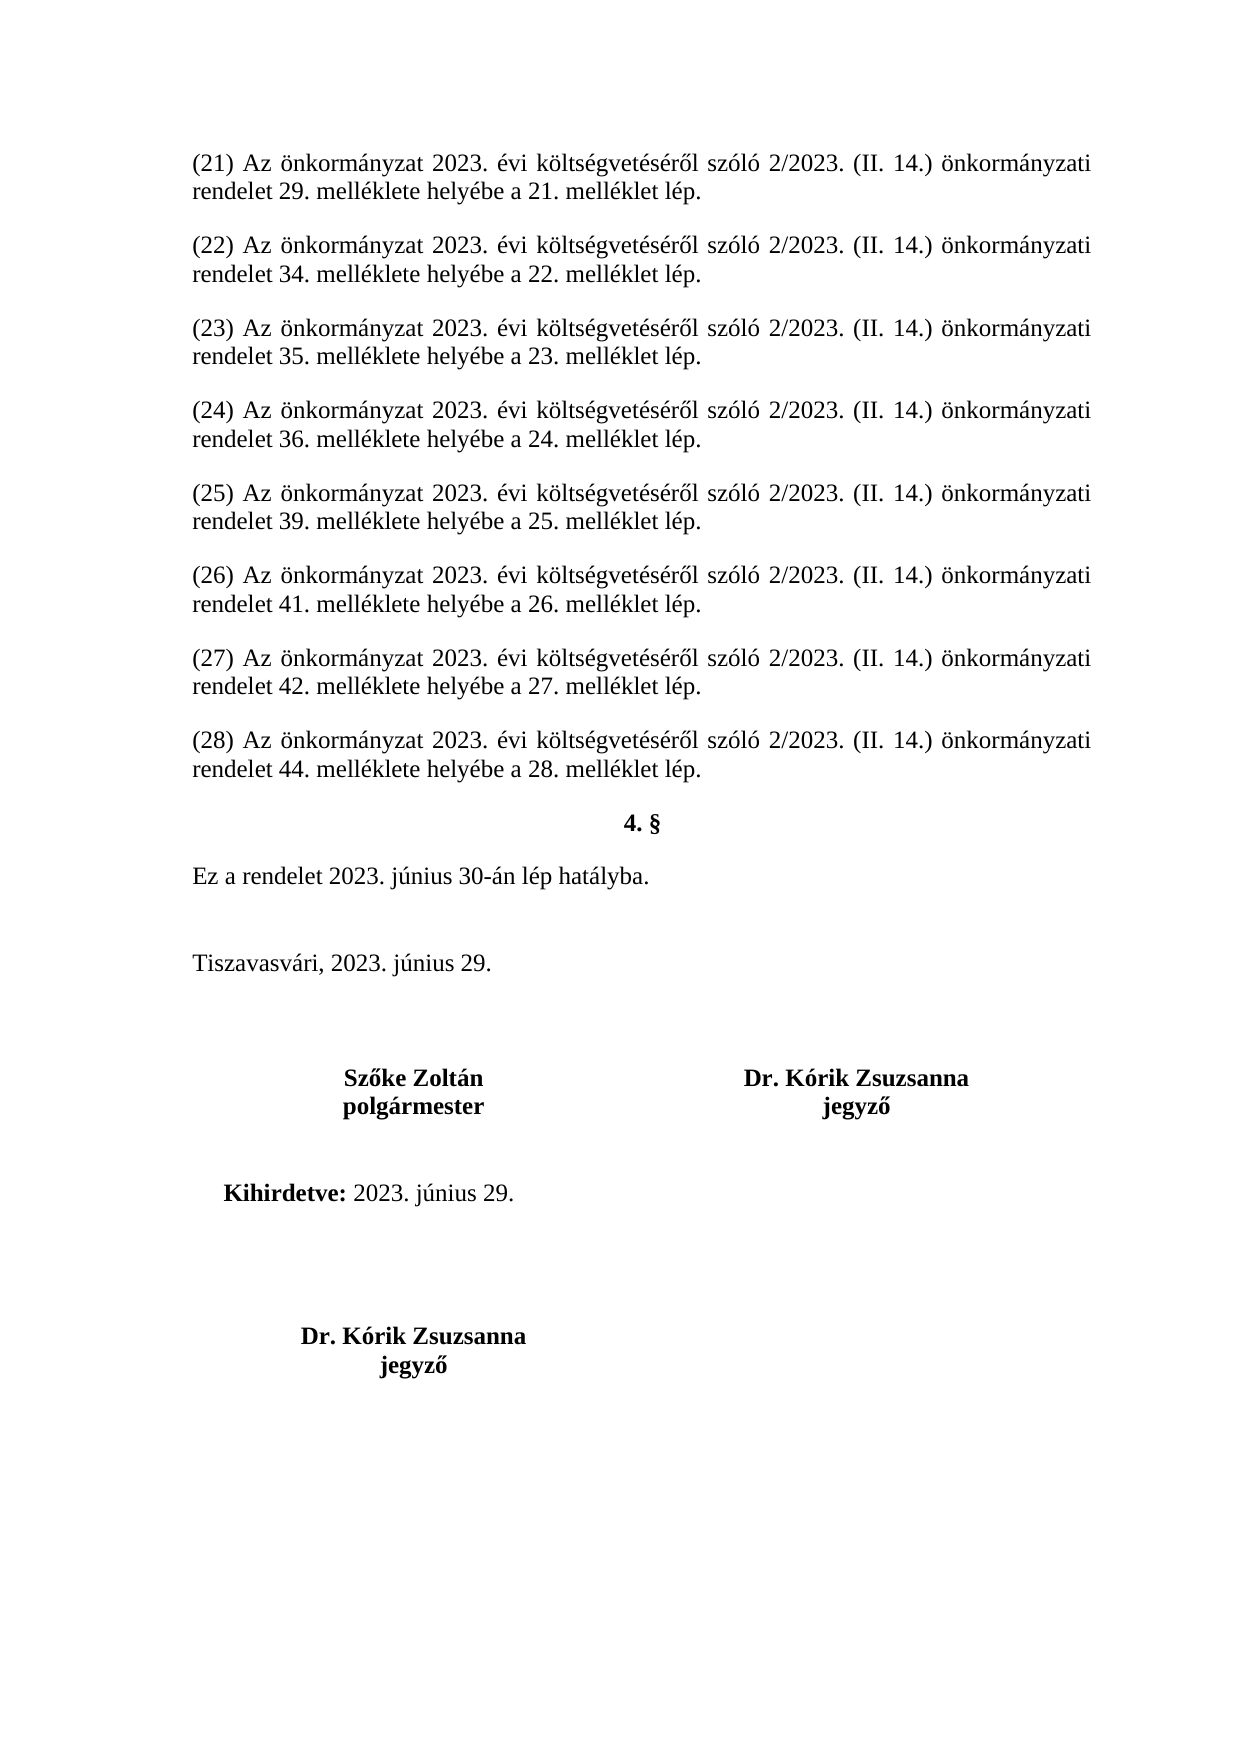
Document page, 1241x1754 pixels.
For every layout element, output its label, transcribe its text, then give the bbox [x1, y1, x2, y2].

text Ez a rendelet 2023. június 30-án lép hatályba. [192, 861, 1092, 890]
text (23) Az önkormányzat 2023. évi költségvetéséről szóló 2/2023. (II. 14.) önkormányzati rendelet 35. melléklete helyébe a 23. melléklet lép. [192, 313, 1092, 370]
text Dr. Kórik Zsuzsanna [192, 1321, 1092, 1350]
text (21) Az önkormányzat 2023. évi költségvetéséről szóló 2/2023. (II. 14.) önkormányzati rendelet 29. melléklete helyébe a 21. melléklet lép. [192, 148, 1092, 205]
text (25) Az önkormányzat 2023. évi költségvetéséről szóló 2/2023. (II. 14.) önkormányzati rendelet 39. melléklete helyébe a 25. melléklet lép. [192, 478, 1092, 535]
text Szőke Zoltán Dr. Kórik Zsuzsanna [192, 1063, 1092, 1091]
text (22) Az önkormányzat 2023. évi költségvetéséről szóló 2/2023. (II. 14.) önkormányzati rendelet 34. melléklete helyébe a 22. melléklet lép. [192, 230, 1092, 288]
text polgármester jegyző [192, 1091, 1092, 1120]
text (24) Az önkormányzat 2023. évi költségvetéséről szóló 2/2023. (II. 14.) önkormányzati rendelet 36. melléklete helyébe a 24. melléklet lép. [192, 395, 1092, 453]
text 4. § [192, 808, 1092, 836]
text Tiszavasvári, 2023. június 29. [192, 948, 1092, 976]
text (27) Az önkormányzat 2023. évi költségvetéséről szóló 2/2023. (II. 14.) önkormányzati rendelet 42. melléklete helyébe a 27. melléklet lép. [192, 643, 1092, 700]
text (26) Az önkormányzat 2023. évi költségvetéséről szóló 2/2023. (II. 14.) önkormányzati rendelet 41. melléklete helyébe a 26. melléklet lép. [192, 560, 1092, 618]
text Kihirdetve: 2023. június 29. [192, 1178, 1092, 1206]
text jegyző [192, 1350, 1092, 1379]
text (28) Az önkormányzat 2023. évi költségvetéséről szóló 2/2023. (II. 14.) önkormányzati rendelet 44. melléklete helyébe a 28. melléklet lép. [192, 725, 1092, 783]
